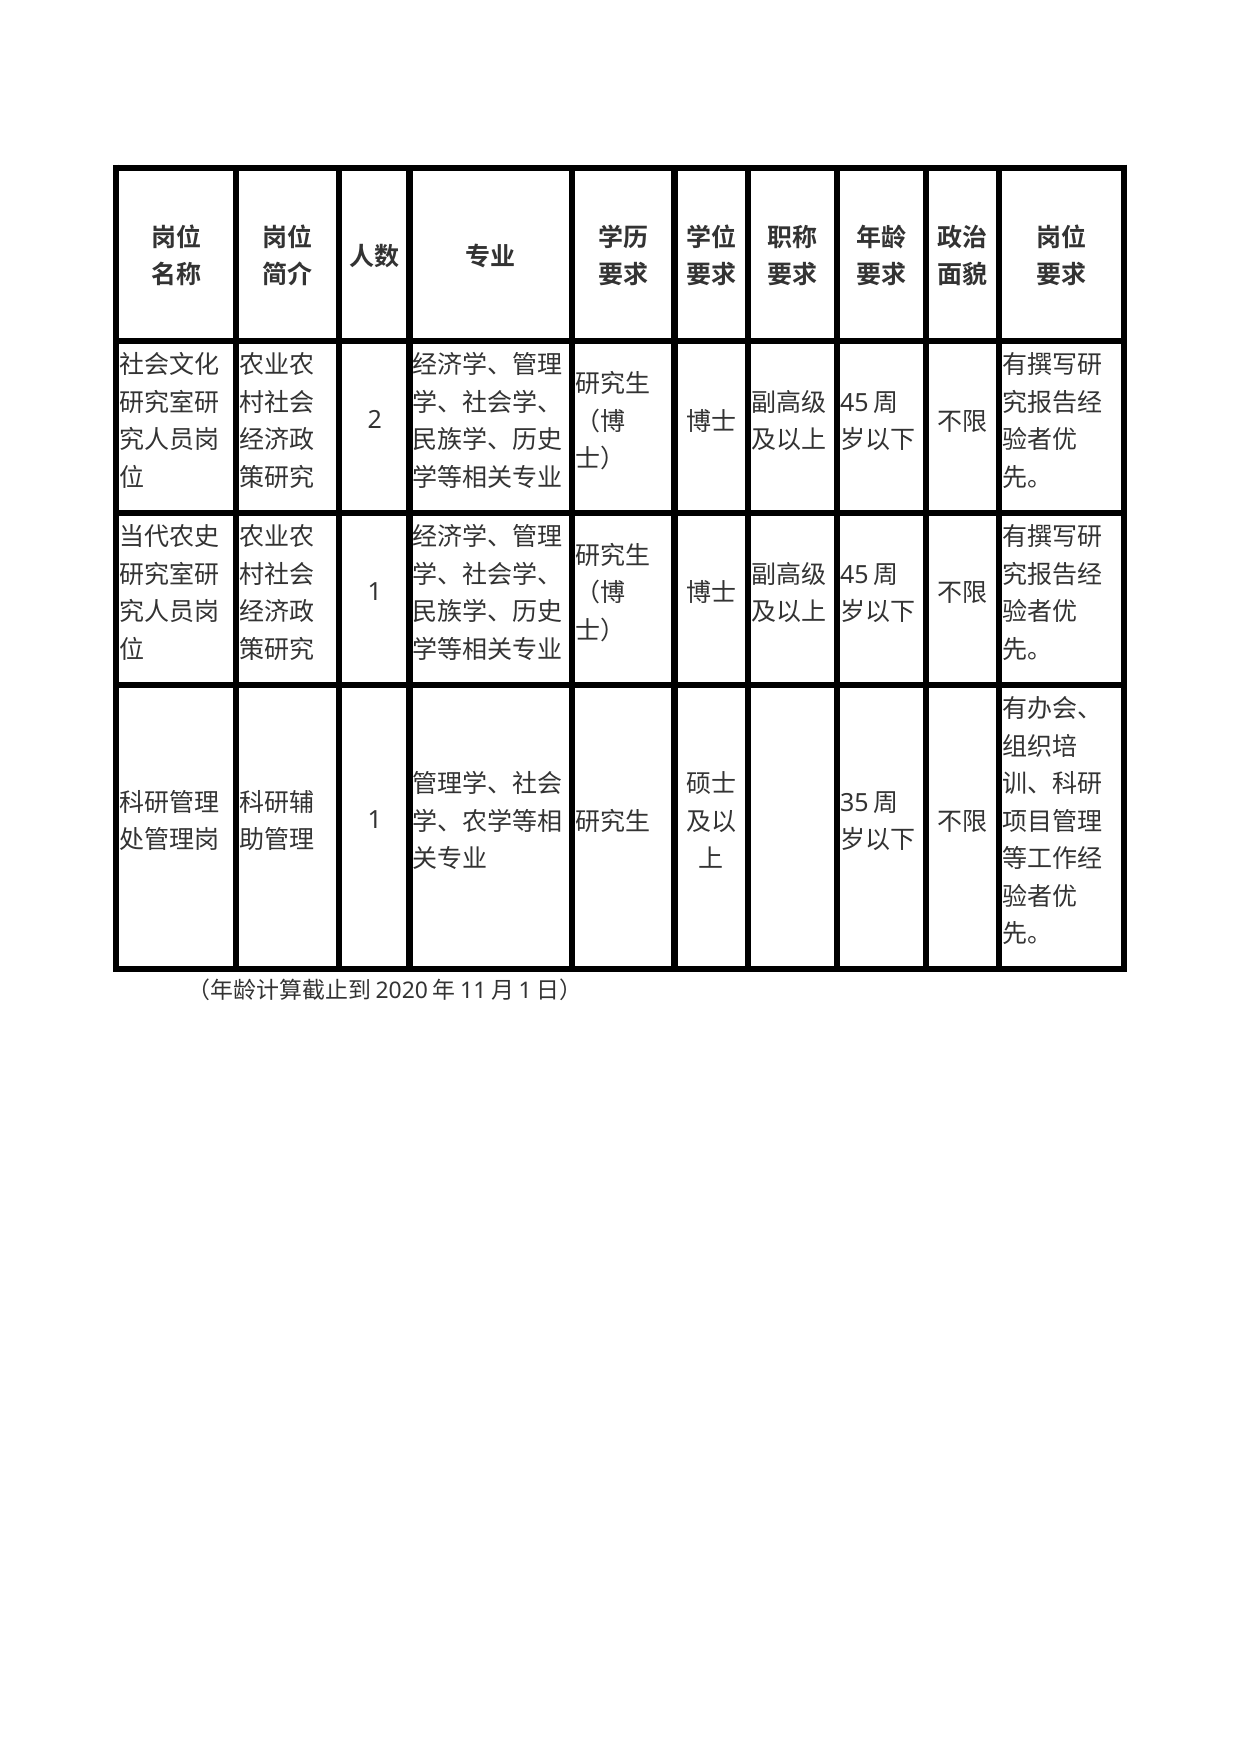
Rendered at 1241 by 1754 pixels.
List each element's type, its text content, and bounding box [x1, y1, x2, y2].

table_cell 管理学、社会学、农学等相关专业 [413, 688, 569, 966]
table_cell 1 [342, 688, 406, 966]
table_cell 农业农村社会经济政策研究 [239, 344, 336, 510]
table_cell 1 [342, 516, 406, 682]
table_header 岗位 要求 [1002, 171, 1121, 338]
table_cell 副高级及以上 [751, 516, 834, 682]
table_cell 有撰写研究报告经验者优先。 [1002, 516, 1121, 682]
table_cell 研究生（博士） [575, 344, 671, 510]
table_cell 研究生 [575, 688, 671, 966]
table_cell 有撰写研究报告经验者优先。 [1002, 344, 1121, 510]
table_header 政治 面貌 [929, 171, 996, 338]
table_cell 研究生（博士） [575, 516, 671, 682]
table_cell 副高级及以上 [751, 344, 834, 510]
text （年龄计算截止到2020年11月1日） [187, 972, 1053, 1006]
table_cell 科研管理处管理岗 [119, 688, 233, 966]
table_cell 硕士及以上 [678, 688, 745, 966]
table_header 岗位 简介 [239, 171, 336, 338]
table_cell 博士 [678, 344, 745, 510]
table_header 学位 要求 [678, 171, 745, 338]
table_header 专业 [413, 171, 569, 338]
table_cell 博士 [678, 516, 745, 682]
table_cell 农业农村社会经济政策研究 [239, 516, 336, 682]
table_cell 2 [342, 344, 406, 510]
table_header 学历 要求 [575, 171, 671, 338]
table_cell 经济学、管理学、社会学、民族学、历史学等相关专业 [413, 516, 569, 682]
table_cell 45周岁以下 [840, 344, 923, 510]
table_cell 社会文化研究室研究人员岗位 [119, 344, 233, 510]
table_cell 当代农史研究室研究人员岗位 [119, 516, 233, 682]
table_cell 不限 [929, 688, 996, 966]
table_cell 45周岁以下 [840, 516, 923, 682]
table_cell 不限 [929, 344, 996, 510]
table_cell 35周岁以下 [840, 688, 923, 966]
table_header 年龄 要求 [840, 171, 923, 338]
table_cell 不限 [929, 516, 996, 682]
table_cell [751, 688, 834, 966]
table_header 职称 要求 [751, 171, 834, 338]
table_cell 有办会、组织培训、科研项目管理等工作经验者优先。 [1002, 688, 1121, 966]
table_header 人数 [342, 171, 406, 338]
table_cell 科研辅助管理 [239, 688, 336, 966]
table_header 岗位 名称 [119, 171, 233, 338]
table_cell 经济学、管理学、社会学、民族学、历史学等相关专业 [413, 344, 569, 510]
